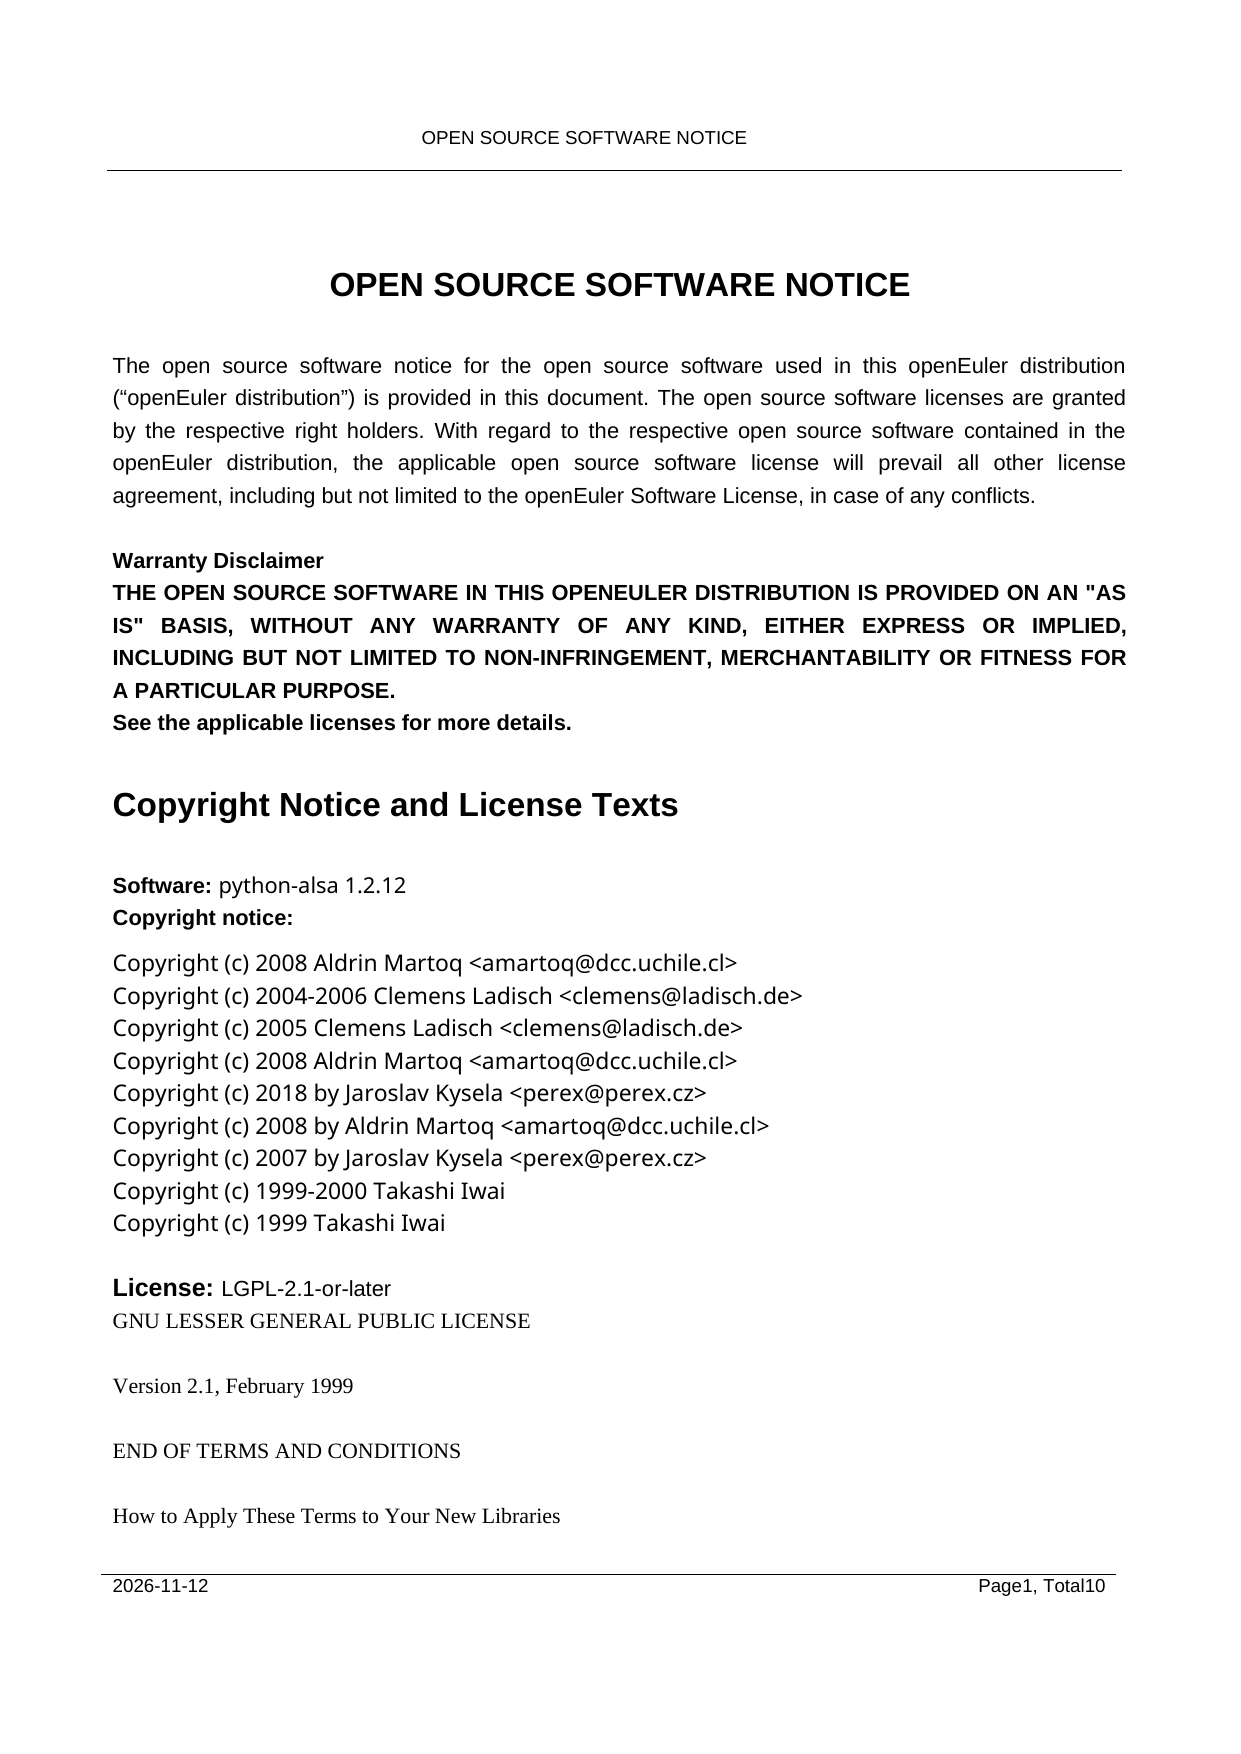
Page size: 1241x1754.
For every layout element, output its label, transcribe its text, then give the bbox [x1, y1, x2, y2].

text Copyright (c) 2008 Aldrin Martoq <amartoq@dcc.uchile.cl> Copyright (c) 2004-2006 Clemens Ladisch <clemens@ladisch.de> Copyright (c) 2005 Clemens Ladisch <clemens@ladisch.de> Copyright (c) 2008 Aldrin Martoq <amartoq@dcc.uchile.cl> Copyright (c) 2018 by Jaroslav Kysela <perex@perex.cz> Copyright (c) 2008 by Aldrin Martoq <amartoq@dcc.uchile.cl> Copyright (c) 2007 by Jaroslav Kysela <perex@perex.cz> Copyright (c) 1999-2000 Takashi Iwai Copyright (c) 1999 Takashi Iwai [112, 947, 1128, 1272]
title Software: python-alsa 1.2.12 [112, 869, 1128, 901]
text Copyright notice: [112, 901, 1128, 934]
text OPEN SOURCE SOFTWARE NOTICE [112, 251, 1128, 316]
text The open source software notice for the open source software used in this openEuler distribution (“openEuler distribution”) is provided in this document. The open source software licenses are granted by the respective right holders. With regard to the respective open source software contained in the openEuler distribution, the applicable open source software license will prevail all other license agreement, including but not limited to the openEuler Software License, in case of any conflicts. [112, 349, 1128, 511]
text Warranty Disclaimer [112, 544, 1128, 576]
text License: LGPL-2.1-or-later [112, 1272, 1128, 1304]
text THE OPEN SOURCE SOFTWARE IN THIS OPENEULER DISTRIBUTION IS PROVIDED ON AN "AS IS" BASIS, WITHOUT ANY WARRANTY OF ANY KIND, EITHER EXPRESS OR IMPLIED, INCLUDING BUT NOT LIMITED TO NON-INFRINGEMENT, MERCHANTABILITY OR FITNESS FOR A PARTICULAR PURPOSE. See the applicable licenses for more details. [112, 576, 1128, 739]
text Copyright Notice and License Texts [112, 771, 1128, 836]
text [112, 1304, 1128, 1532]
